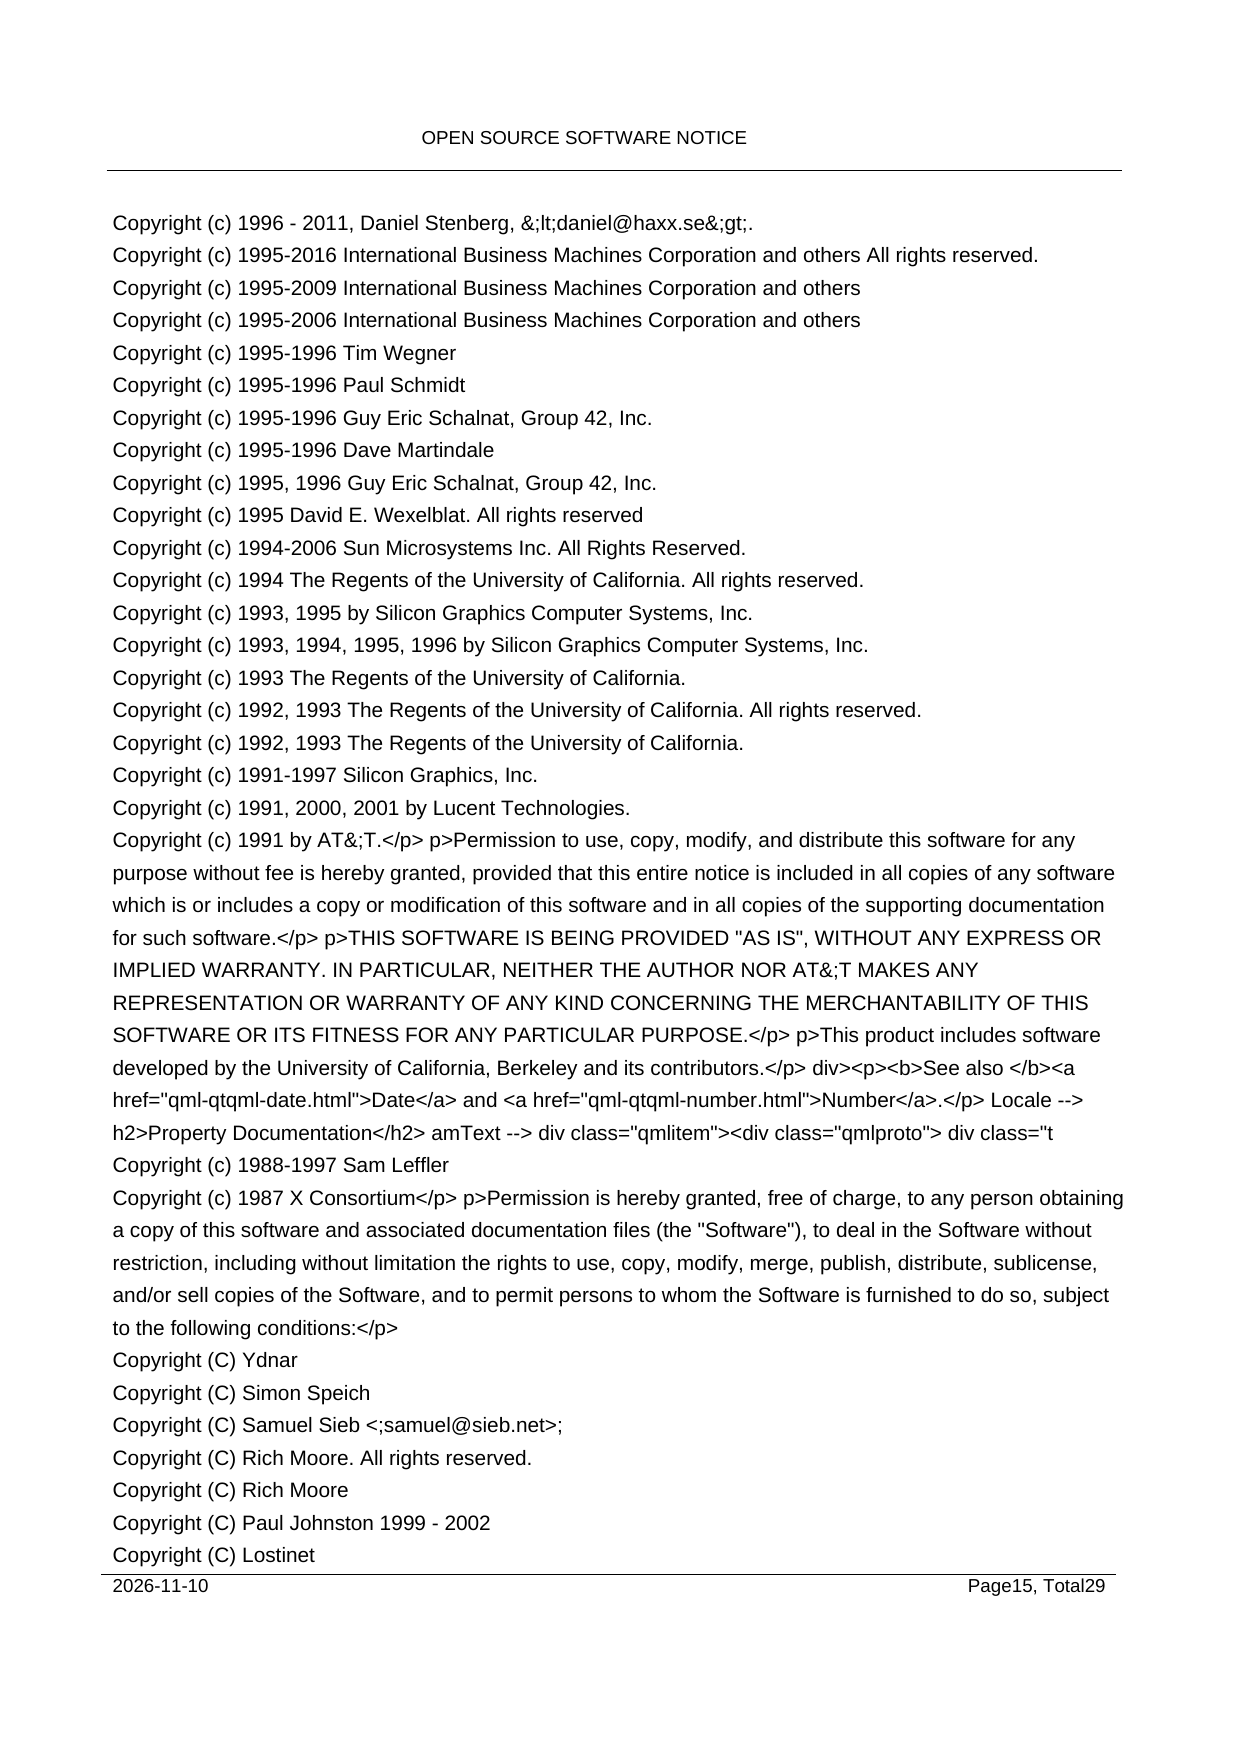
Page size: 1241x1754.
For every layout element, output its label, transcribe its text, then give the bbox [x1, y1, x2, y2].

text Copyright (c) 1992, 1993 The Regents of the University of California. All rights reserved. [112, 694, 1128, 726]
text Copyright (c) 1993 The Regents of the University of California. [112, 661, 1128, 694]
text Copyright (C) Paul Johnston 1999 - 2002 [112, 1506, 1128, 1539]
text Copyright (c) 1995 David E. Wexelblat. All rights reserved [112, 499, 1128, 531]
text Copyright (C) Ydnar [112, 1344, 1128, 1376]
text Copyright (c) 1991, 2000, 2001 by Lucent Technologies. [112, 791, 1128, 824]
text Copyright (C) Rich Moore. All rights reserved. [112, 1441, 1128, 1474]
text Copyright (C) Simon Speich [112, 1376, 1128, 1409]
text Copyright (c) 1995-1996 Guy Eric Schalnat, Group 42, Inc. [112, 401, 1128, 434]
text Copyright (c) 1995-2016 International Business Machines Corporation and others All rights reserved. [112, 239, 1128, 271]
text Copyright (c) 1988-1997 Sam Leffler [112, 1149, 1128, 1181]
text Copyright (C) Rich Moore [112, 1474, 1128, 1506]
text Copyright (c) 1994 The Regents of the University of California. All rights reserved. [112, 564, 1128, 596]
text Copyright (c) 1995-2006 International Business Machines Corporation and others [112, 304, 1128, 336]
text Copyright (c) 1991 by AT&;T.</p> p>Permission to use, copy, modify, and distribute this software for any purpose without fee is hereby granted, provided that this entire notice is included in all copies of any software which is or includes a copy or modification of this software and in all copies of the supporting documentation for such software.</p> p>THIS SOFTWARE IS BEING PROVIDED "AS IS", WITHOUT ANY EXPRESS OR IMPLIED WARRANTY. IN PARTICULAR, NEITHER THE AUTHOR NOR AT&;T MAKES ANY REPRESENTATION OR WARRANTY OF ANY KIND CONCERNING THE MERCHANTABILITY OF THIS SOFTWARE OR ITS FITNESS FOR ANY PARTICULAR PURPOSE.</p> p>This product includes software developed by the University of California, Berkeley and its contributors.</p> div><p><b>See also </b><a href="qml-qtqml-date.html">Date</a> and <a href="qml-qtqml-number.html">Number</a>.</p> Locale --> h2>Property Documentation</h2> amText --> div class="qmlitem"><div class="qmlproto"> div class="t [112, 824, 1128, 1149]
text Copyright (c) 1987 X Consortium</p> p>Permission is hereby granted, free of charge, to any person obtaining a copy of this software and associated documentation files (the "Software"), to deal in the Software without restriction, including without limitation the rights to use, copy, modify, merge, publish, distribute, sublicense, and/or sell copies of the Software, and to permit persons to whom the Software is furnished to do so, subject to the following conditions:</p> [112, 1181, 1128, 1344]
text Copyright (C) Lostinet [112, 1539, 1128, 1571]
text Copyright (c) 1991-1997 Silicon Graphics, Inc. [112, 759, 1128, 791]
text Copyright (c) 1995-1996 Paul Schmidt [112, 369, 1128, 401]
text Copyright (c) 1992, 1993 The Regents of the University of California. [112, 726, 1128, 759]
text Copyright (c) 1995-1996 Dave Martindale [112, 434, 1128, 466]
text Copyright (c) 1995-2009 International Business Machines Corporation and others [112, 271, 1128, 304]
text Copyright (c) 1995, 1996 Guy Eric Schalnat, Group 42, Inc. [112, 466, 1128, 499]
text Copyright (C) Samuel Sieb <;samuel@sieb.net>; [112, 1409, 1128, 1441]
text Copyright (c) 1993, 1994, 1995, 1996 by Silicon Graphics Computer Systems, Inc. [112, 629, 1128, 661]
text Copyright (c) 1993, 1995 by Silicon Graphics Computer Systems, Inc. [112, 596, 1128, 629]
text Copyright (c) 1994-2006 Sun Microsystems Inc. All Rights Reserved. [112, 531, 1128, 564]
text Copyright (c) 1996 - 2011, Daniel Stenberg, &;lt;daniel@haxx.se&;gt;. [112, 206, 1128, 239]
text Copyright (c) 1995-1996 Tim Wegner [112, 336, 1128, 369]
